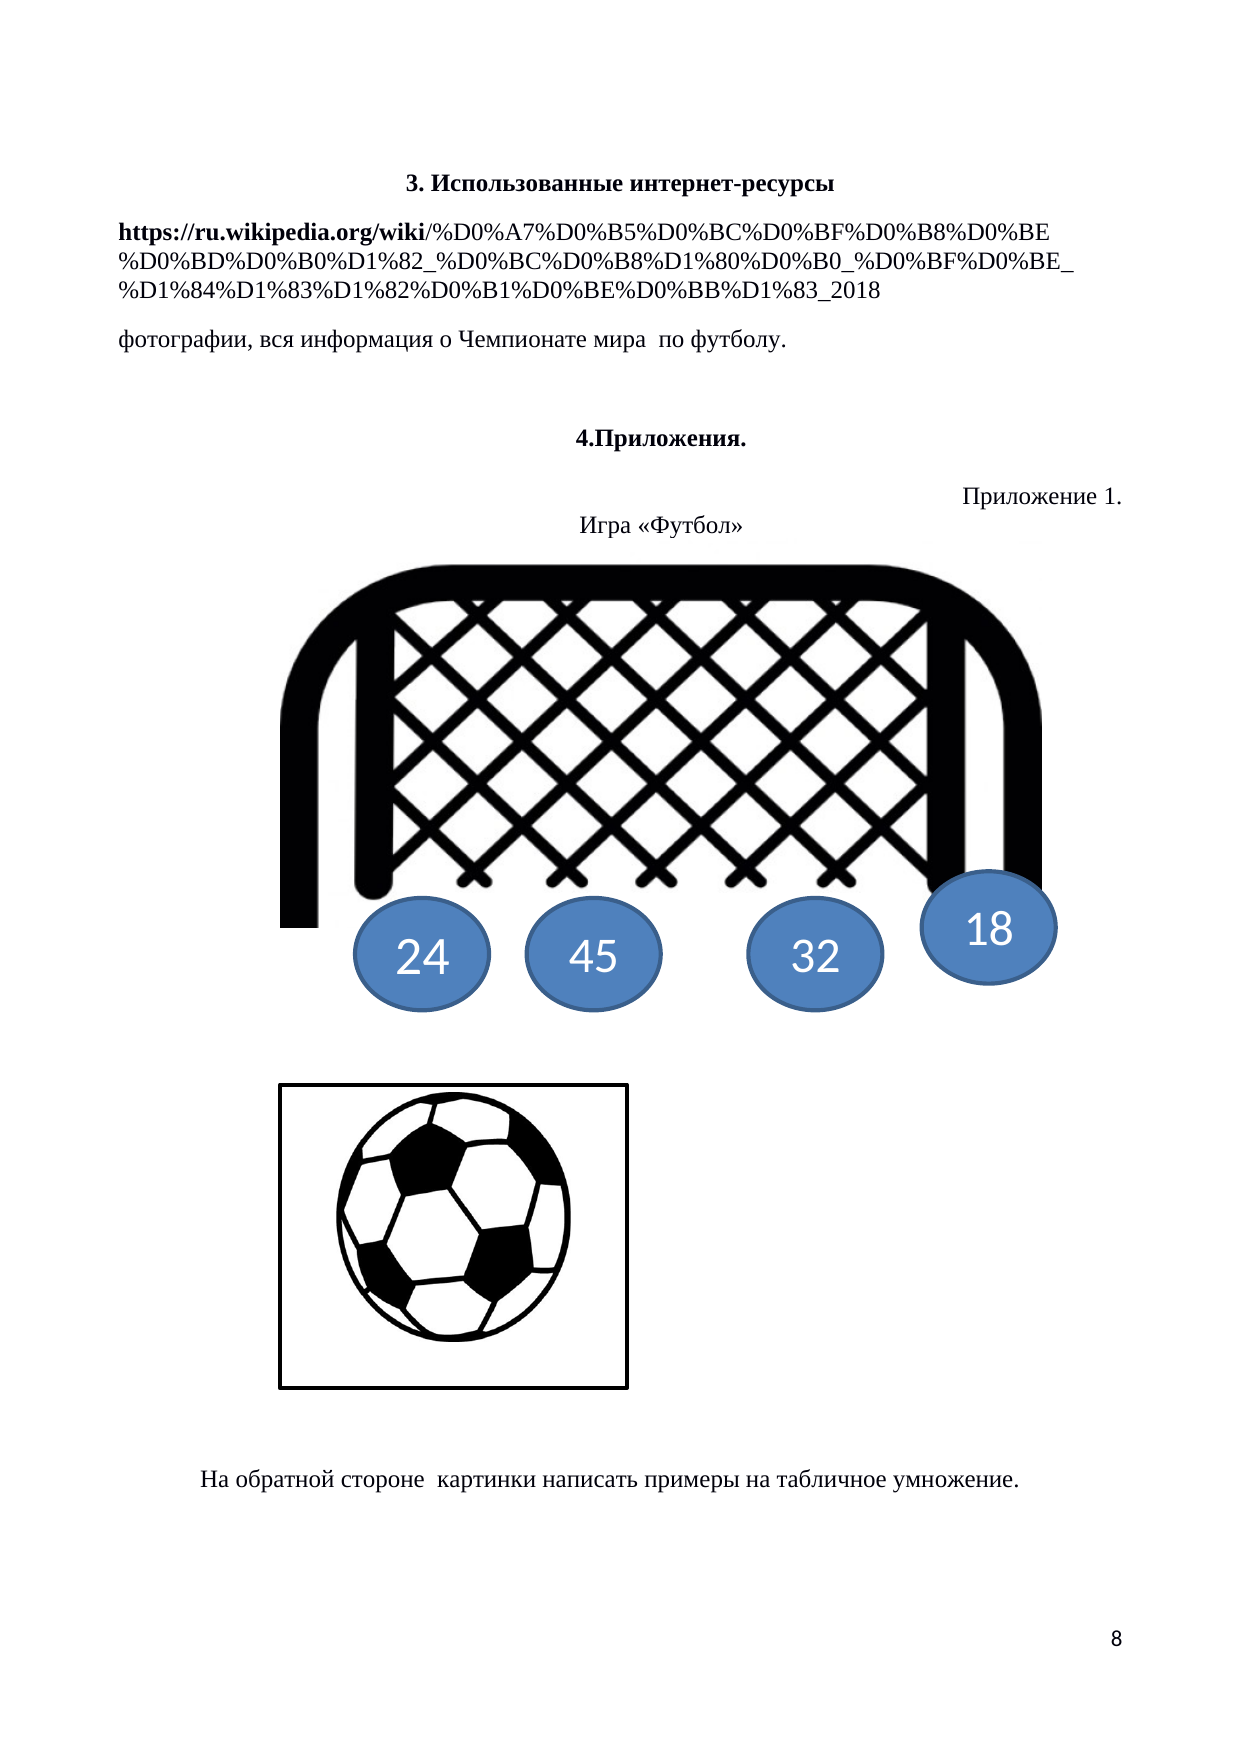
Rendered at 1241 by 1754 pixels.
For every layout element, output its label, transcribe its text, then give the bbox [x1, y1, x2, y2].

text фотографии, вся информация о Чемпионате мира по футболу. [118, 324, 1122, 353]
list 4.Приложения. [200, 423, 1122, 452]
text 3. Использованные интернет-ресурсы [118, 168, 1122, 196]
picture [280, 538, 1042, 928]
list Игра «Футбол» [200, 510, 1122, 538]
list На обратной стороне картинки написать примеры на табличное умножение. [200, 1464, 1122, 1492]
list Приложение 1. [200, 481, 1122, 510]
picture [336, 1092, 571, 1342]
text https://ru.wikipedia.org/wiki/%D0%A7%D0%B5%D0%BC%D0%BF%D0%B8%D0%BE%D0%BD%D0%B0%D1%82_%D0%BC%D0%B8%D1%80%D0%B0_%D0%BF%D0%BE_%D1%84%D1%83%D1%82%D0%B1%D0%BE%D0%BB%D1%83_2018 [118, 217, 1122, 303]
